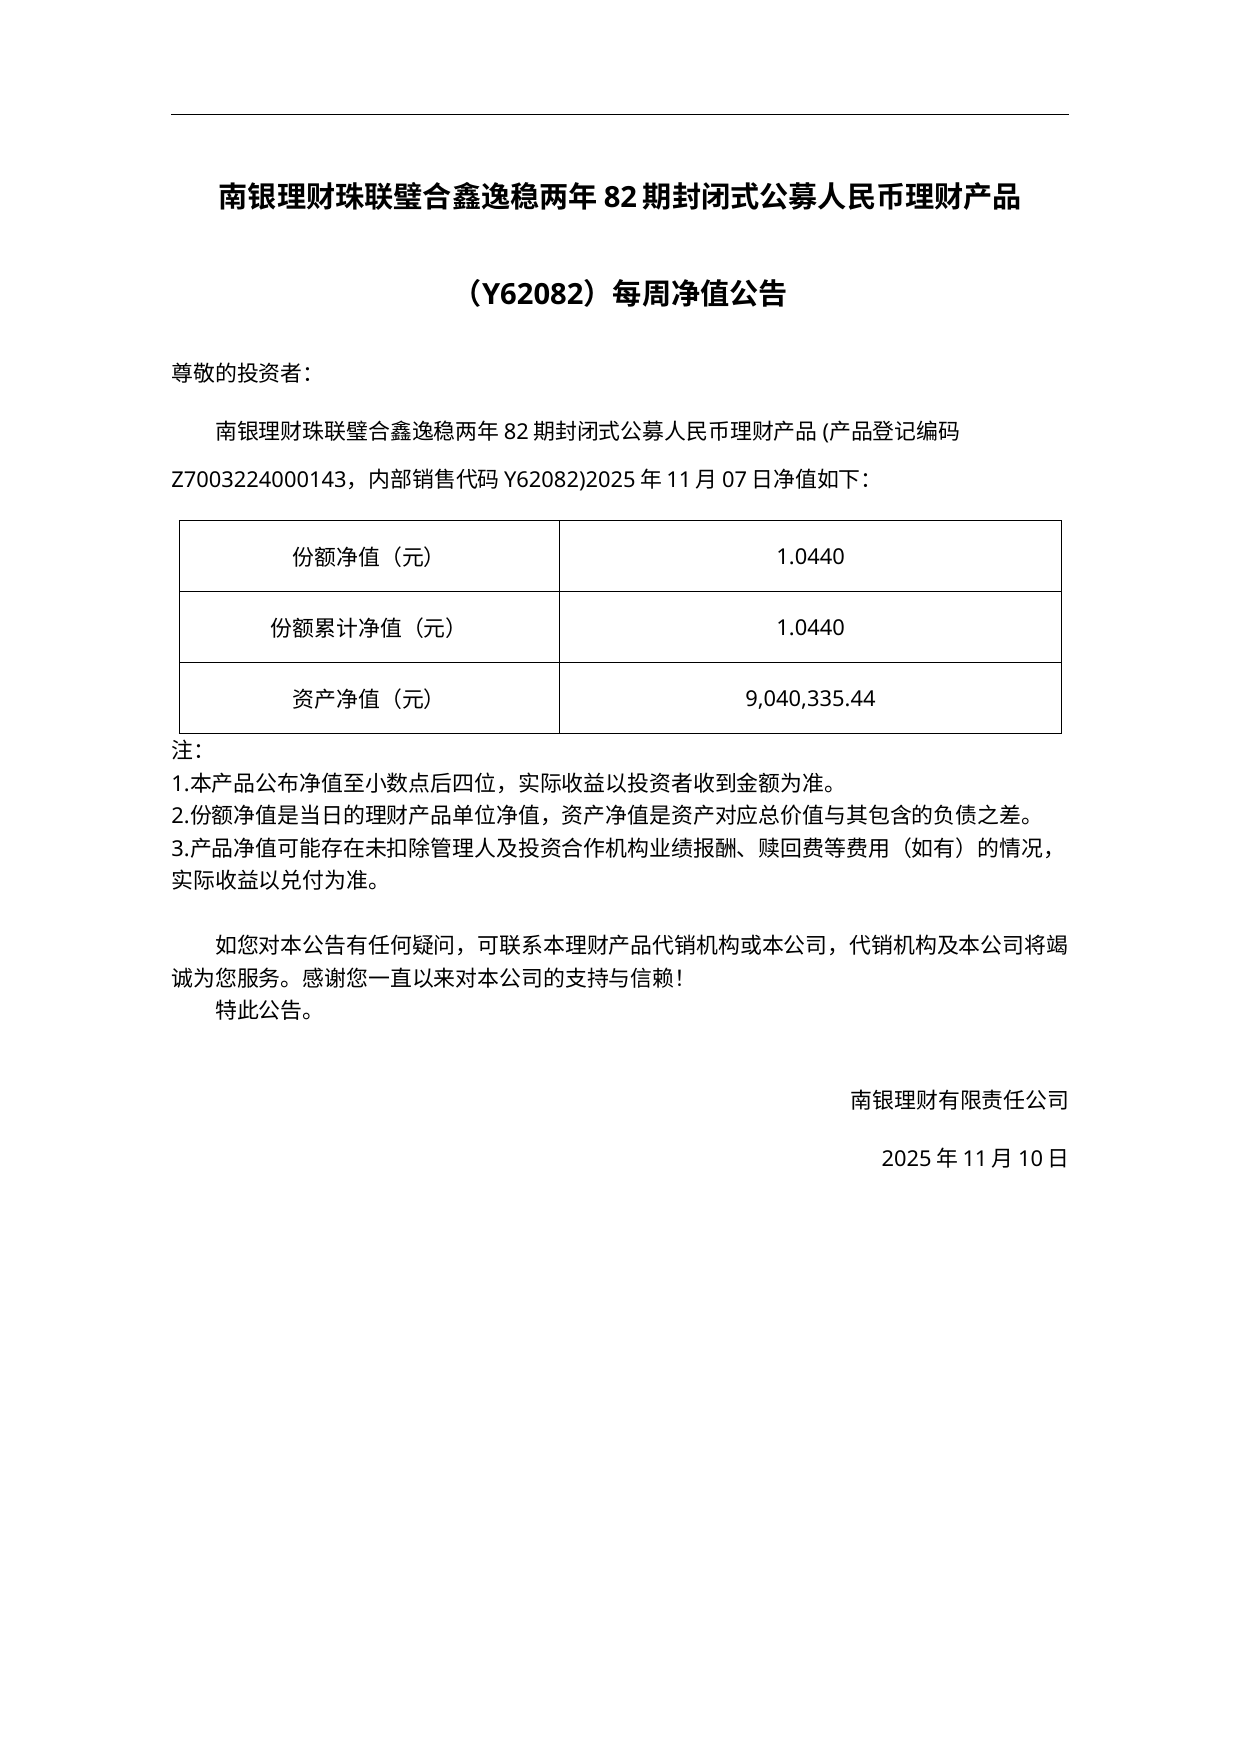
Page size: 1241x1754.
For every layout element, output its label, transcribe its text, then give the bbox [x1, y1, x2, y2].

text 2.份额净值是当日的理财产品单位净值，资产净值是资产对应总价值与其包含的负债之差。 [171, 798, 1069, 830]
table_cell 份额累计净值（元） [180, 592, 559, 662]
text 如您对本公告有任何疑问，可联系本理财产品代销机构或本公司，代销机构及本公司将竭诚为您服务。感谢您一直以来对本公司的支持与信赖！ [171, 928, 1069, 993]
text 2025年11月10日 [171, 1140, 1069, 1173]
text 南银理财有限责任公司 [171, 1082, 1069, 1115]
text 特此公告。 [171, 993, 1069, 1025]
text 注： [171, 733, 1069, 765]
table_cell 1.0440 [560, 592, 1061, 662]
text 1.本产品公布净值至小数点后四位，实际收益以投资者收到金额为准。 [171, 765, 1069, 798]
text 尊敬的投资者： [171, 355, 1069, 388]
table_header 份额净值（元） [180, 521, 559, 591]
table_cell 9,040,335.44 [560, 663, 1061, 733]
text 南银理财珠联璧合鑫逸稳两年82期封闭式公募人民币理财产品 (产品登记编码Z7003224000143，内部销售代码Y62082)2025年11月07日净值如下： [171, 413, 1069, 494]
text 南银理财珠联璧合鑫逸稳两年82期封闭式公募人民币理财产品（Y62082）每周净值公告 [171, 162, 1069, 324]
table_header 1.0440 [560, 521, 1061, 591]
table_cell 资产净值（元） [180, 663, 559, 733]
text 3.产品净值可能存在未扣除管理人及投资合作机构业绩报酬、赎回费等费用（如有）的情况，实际收益以兑付为准。 [171, 830, 1069, 895]
